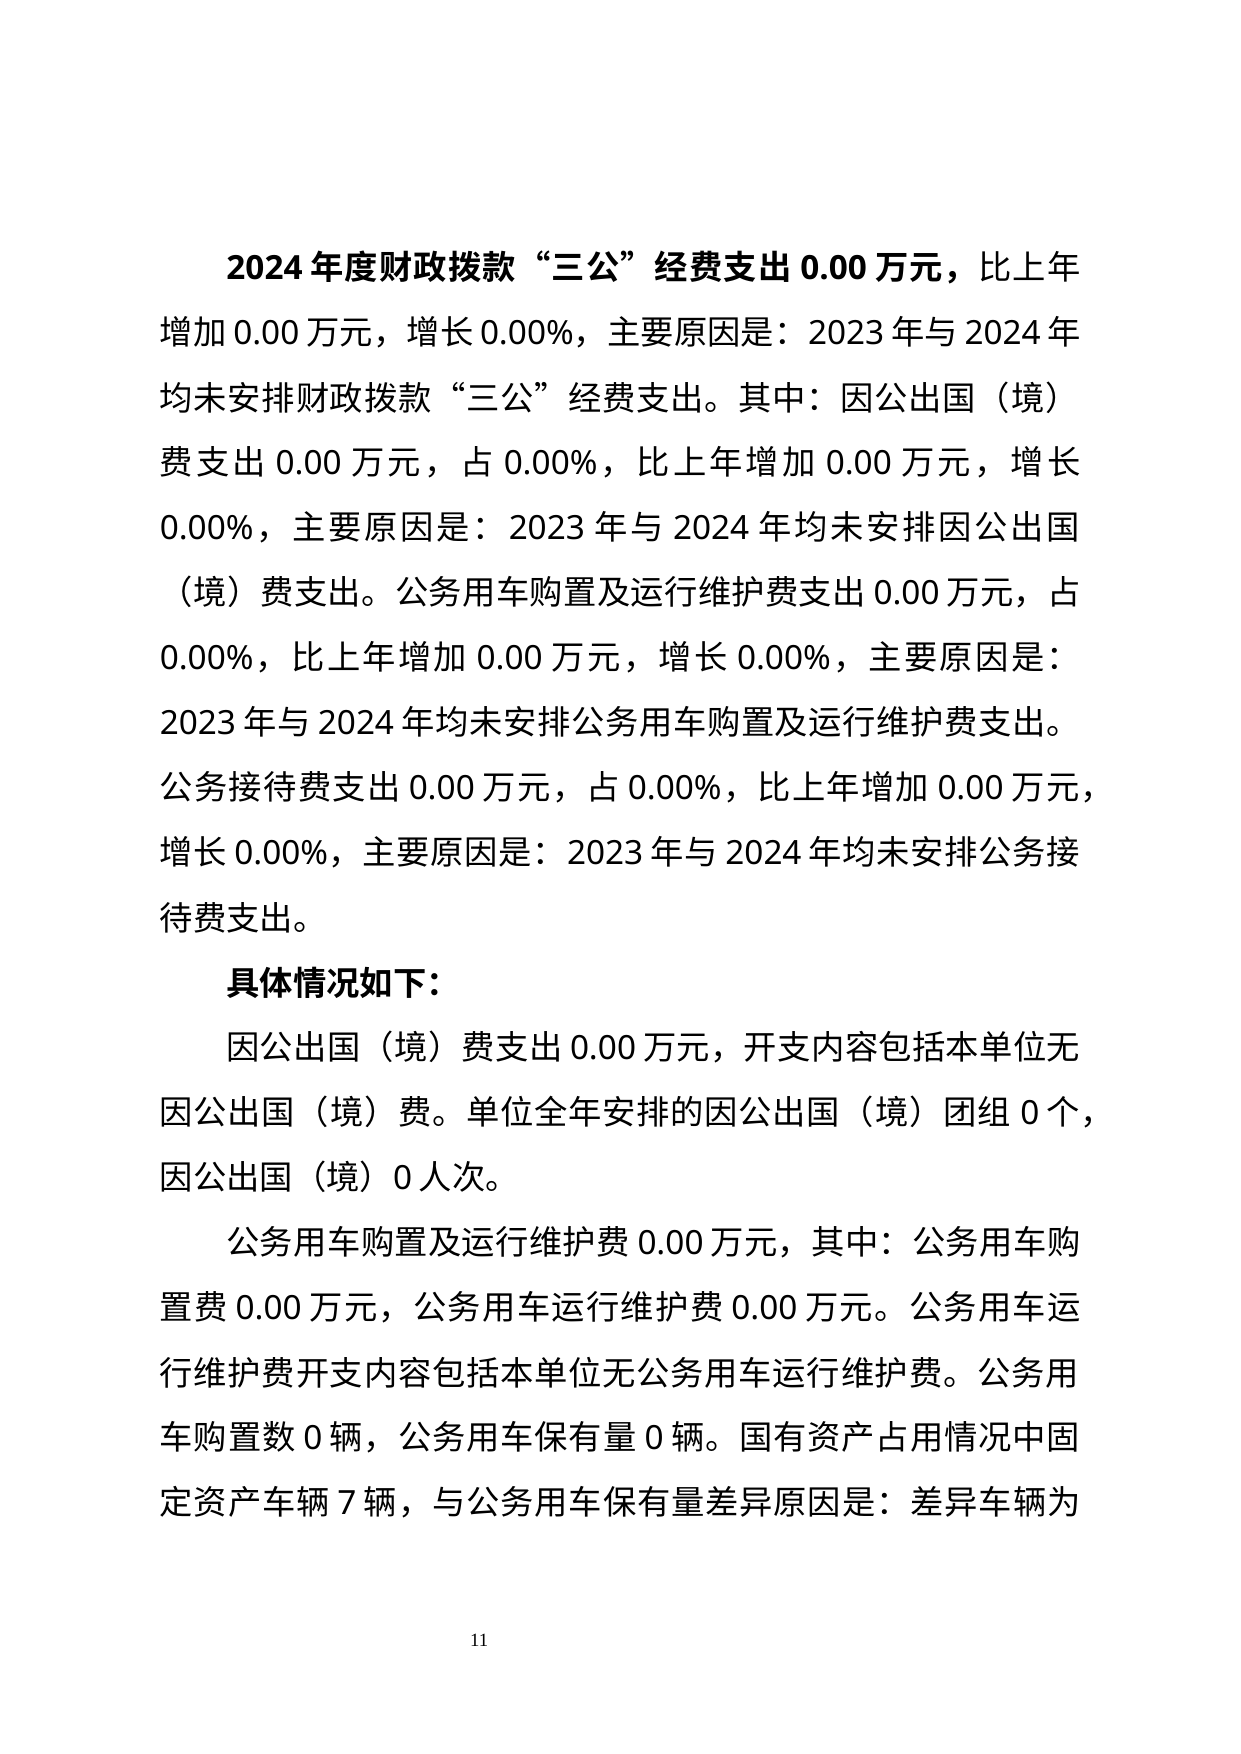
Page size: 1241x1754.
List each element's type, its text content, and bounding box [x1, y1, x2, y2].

text 2024年度财政拨款“三公”经费支出0.00万元，比上年增加0.00万元，增长0.00%，主要原因是：2023年与2024年均未安排财政拨款“三公”经费支出。其中：因公出国（境）费支出0.00万元，占0.00%，比上年增加0.00万元，增长0.00%，主要原因是：2023年与2024年均未安排因公出国（境）费支出。公务用车购置及运行维护费支出0.00万元，占0.00%，比上年增加0.00万元，增长0.00%，主要原因是：2023年与2024年均未安排公务用车购置及运行维护费支出。公务接待费支出0.00万元，占0.00%，比上年增加0.00万元，增长0.00%，主要原因是：2023年与2024年均未安排公务接待费支出。 [159, 233, 1081, 948]
text 具体情况如下： [159, 948, 1081, 1013]
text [159, 1208, 1081, 1533]
text 因公出国（境）费支出0.00万元，开支内容包括本单位无因公出国（境）费。单位全年安排的因公出国（境）团组0个，因公出国（境）0人次。 [159, 1013, 1081, 1208]
